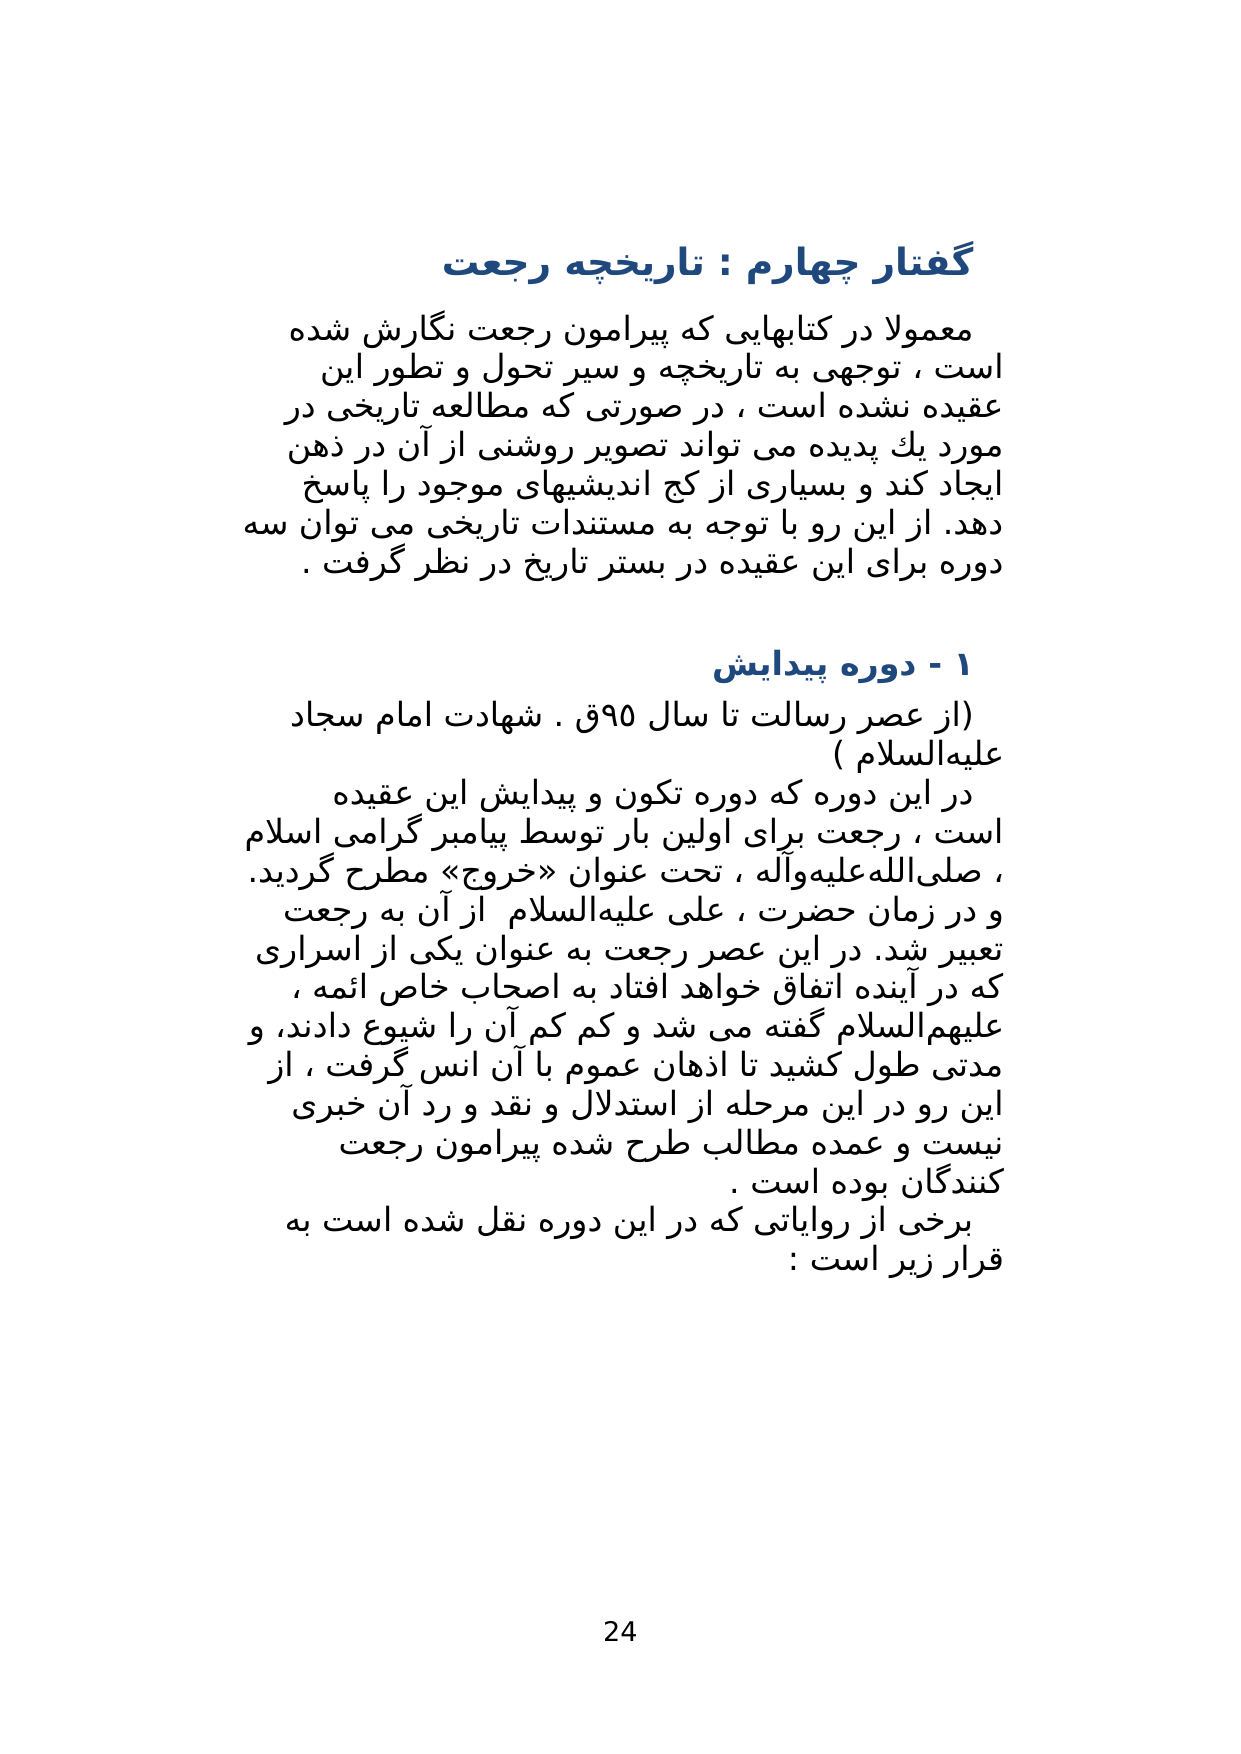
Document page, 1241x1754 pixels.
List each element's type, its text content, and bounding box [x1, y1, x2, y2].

text (از عصر رسالت تا سال ٩٥ق . شهادت امام سجاد عليه‌السلام ) [236, 696, 1004, 773]
text در اين دوره كه دوره تكون و پيدايش اين عقيده است ، رجعت براى اولين بار توسط پيامبر گرامى اسلام ، صلى‌الله‌عليه‌وآله ، تحت عنوان «خروج» مطرح گرديد. و در زمان حضرت ، على عليه‌السلام از آن به رجعت تعبير شد. در اين عصر رجعت به عنوان يكى از اسرارى كه در آينده اتفاق خواهد افتاد به اصحاب خاص ائمه ، عليهم‌السلام گفته مى شد و كم كم آن را شيوع دادند، و مدتى طول كشيد تا اذهان عموم با آن انس گرفت ، از اين رو در اين مرحله از استدلال و نقد و رد آن خبرى نيست و عمده مطالب طرح شده پيرامون رجعت كنندگان بوده است . [236, 773, 1004, 1201]
subtitle ١ - دوره پيدايش [236, 644, 1004, 683]
text معمولا در كتابهايى كه پيرامون رجعت نگارش شده است ، توجهى به تاريخچه و سير تحول و تطور اين عقيده نشده است ، در صورتى كه مطالعه تاريخى در مورد يك پديده مى تواند تصوير روشنى از آن در ذهن ايجاد كند و بسيارى از كج انديشيهاى موجود را پاسخ دهد. از اين رو با توجه به مستندات تاريخى مى توان سه دوره براى اين عقيده در بستر تاريخ در نظر گرفت . [236, 309, 1004, 581]
text برخى از رواياتى كه در اين دوره نقل شده است به قرار زير است : [236, 1201, 1004, 1279]
subtitle گفتار چهارم : تاريخچه رجعت [236, 241, 1004, 284]
